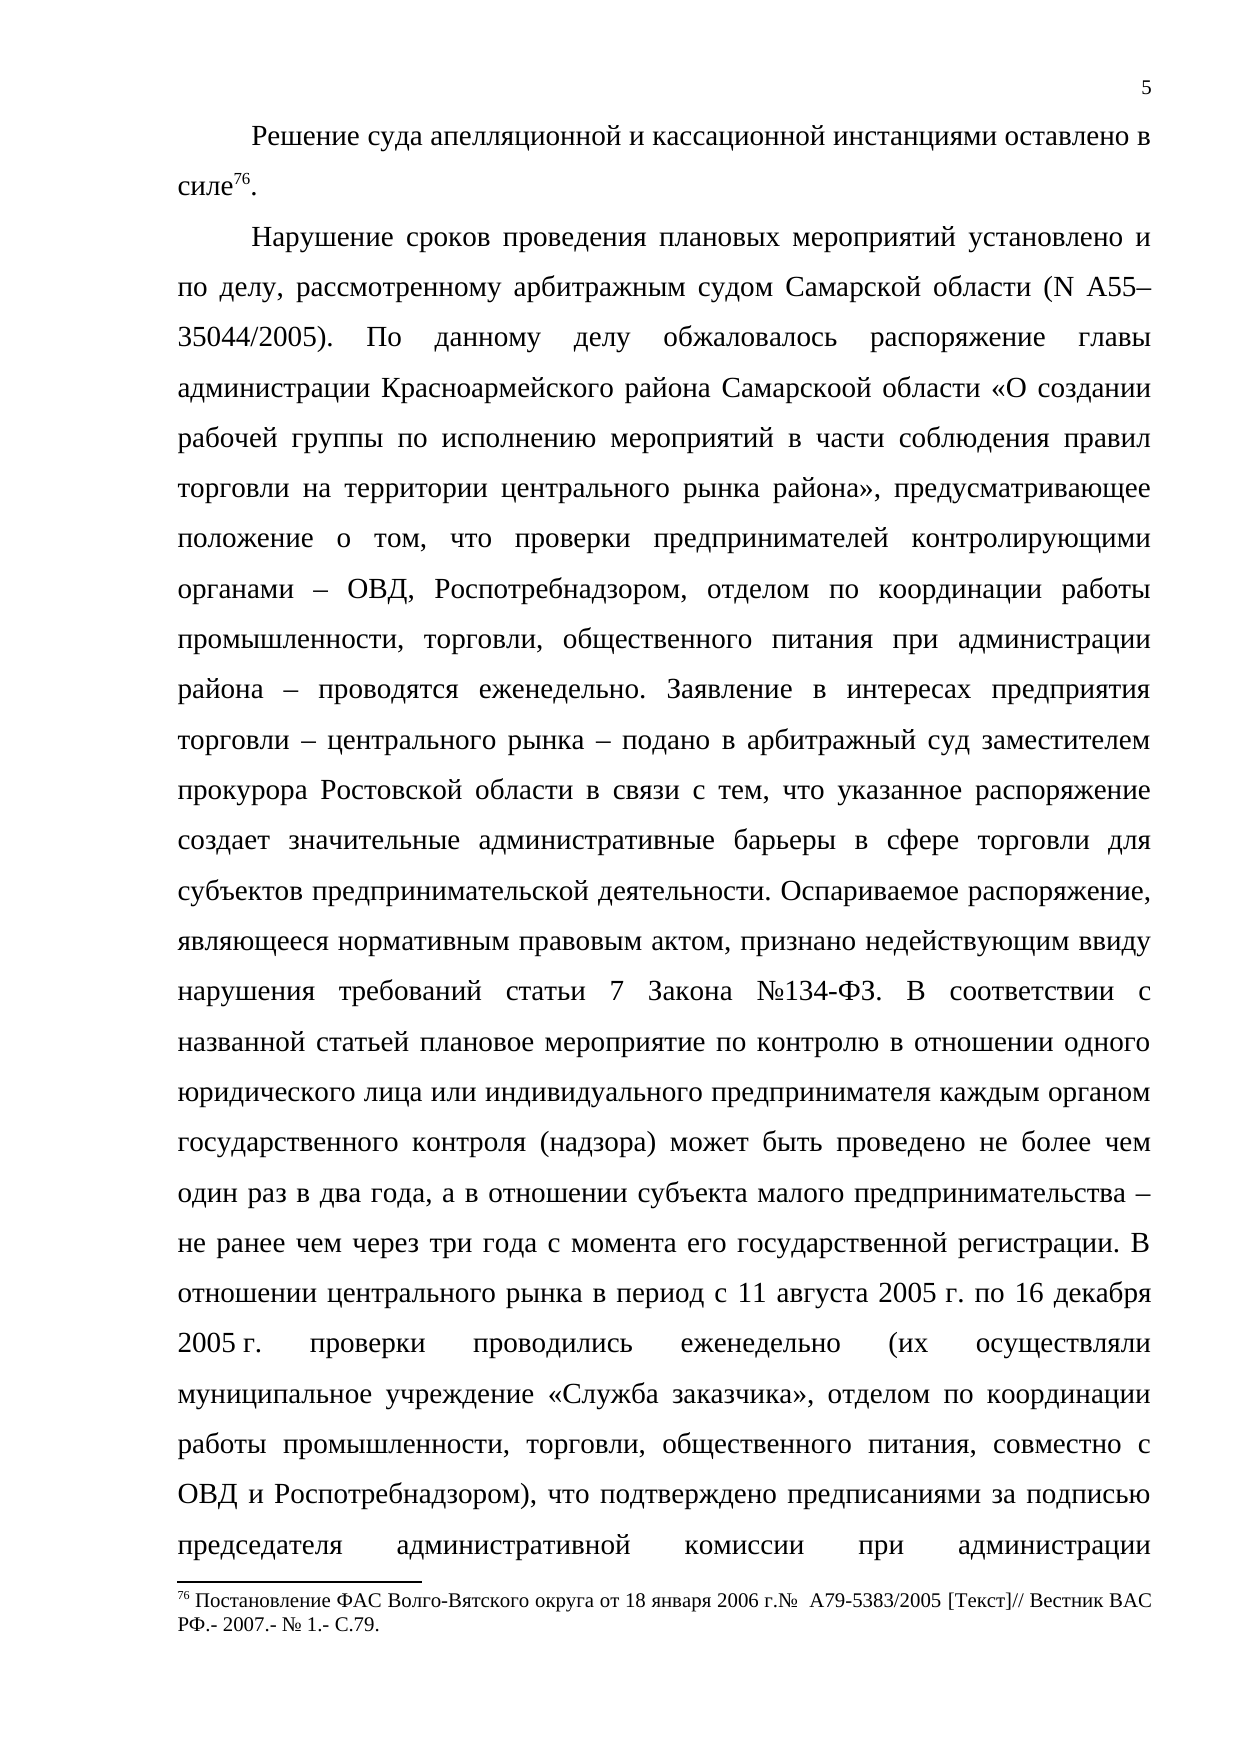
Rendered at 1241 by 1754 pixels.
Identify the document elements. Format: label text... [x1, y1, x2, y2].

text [177, 219, 1152, 1560]
text Решение суда апелляционной и кассационной инстанциями оставлено в силе. [177, 118, 1152, 202]
